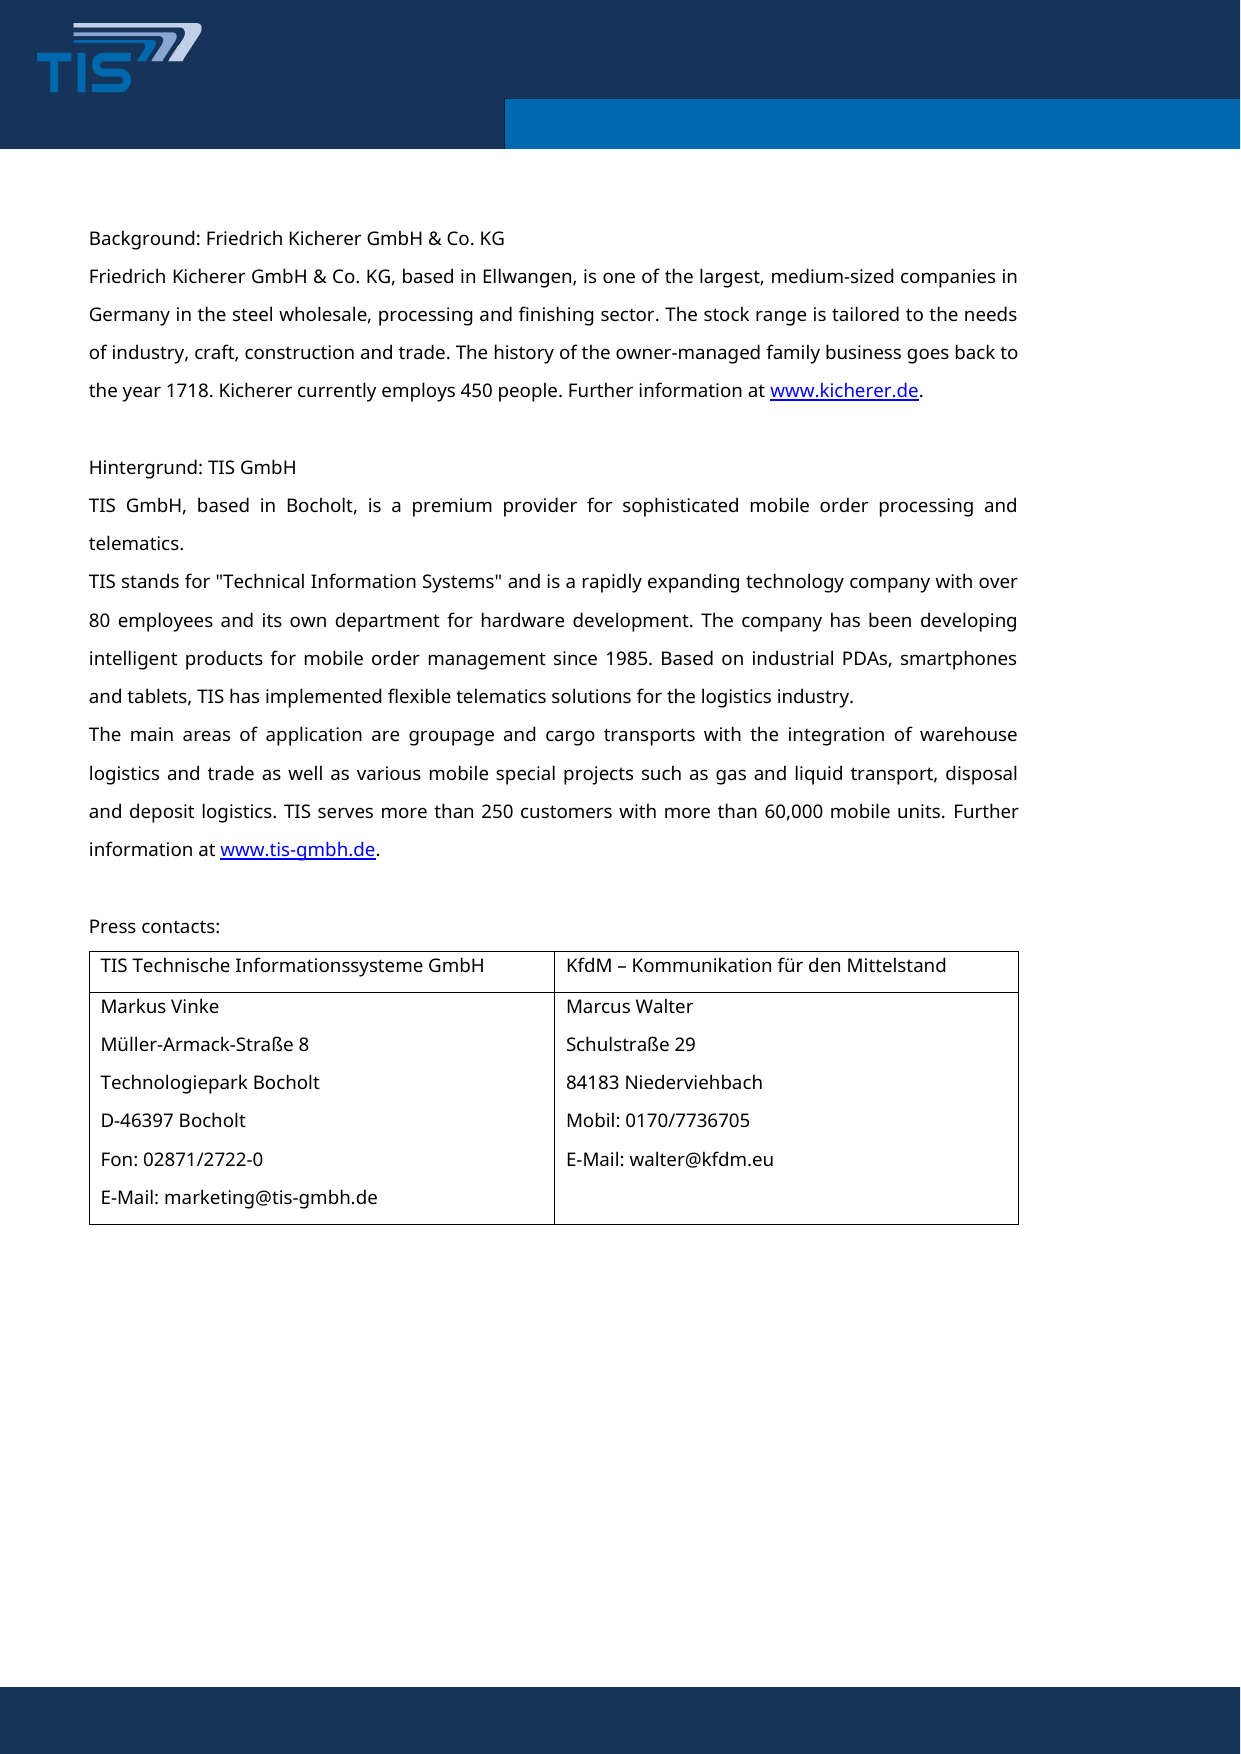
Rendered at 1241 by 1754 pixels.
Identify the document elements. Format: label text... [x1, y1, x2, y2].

table_cell Marcus Walter Schulstraße 29 84183 Niederviehbach Mobil: 0170/7736705 E-Mail: walter@kfdm.eu [555, 993, 1018, 1224]
text The main areas of application are groupage and cargo transports with the integration of warehouse logistics and trade as well as various mobile special projects such as gas and liquid transport, disposal and deposit logistics. TIS serves more than 250 customers with more than 60,000 mobile units. Further information at www.tis-gmbh.de. [89, 722, 1019, 862]
table_cell Markus Vinke Müller-Armack-Straße 8 Technologiepark Bocholt D-46397 Bocholt Fon: 02871/2722-0 E-Mail: marketing@tis-gmbh.de [90, 993, 554, 1224]
table_header TIS Technische Informationssysteme GmbH [90, 952, 554, 992]
picture [0, 1687, 1241, 1754]
text Friedrich Kicherer GmbH & Co. KG, based in Ellwangen, is one of the largest, medium-sized companies in Germany in the steel wholesale, processing and finishing sector. The stock range is tailored to the needs of industry, craft, construction and trade. The history of the owner-managed family business goes back to the year 1718. Kicherer currently employs 450 people. Further information at www.kicherer.de. [89, 263, 1019, 403]
text TIS stands for "Technical Information Systems" and is a rapidly expanding technology company with over 80 employees and its own department for hardware development. The company has been developing intelligent products for mobile order management since 1985. Based on industrial PDAs, smartphones and tablets, TIS has implemented flexible telematics solutions for the logistics industry. [89, 569, 1019, 709]
text Background: Friedrich Kicherer GmbH & Co. KG [89, 225, 1019, 250]
picture [0, 0, 1241, 149]
text Hintergrund: TIS GmbH [89, 454, 1019, 480]
table_header KfdM – Kommunikation für den Mittelstand [555, 952, 1018, 992]
text Press contacts: [89, 913, 1019, 938]
text TIS GmbH, based in Bocholt, is a premium provider for sophisticated mobile order processing and telematics. [89, 492, 1019, 556]
